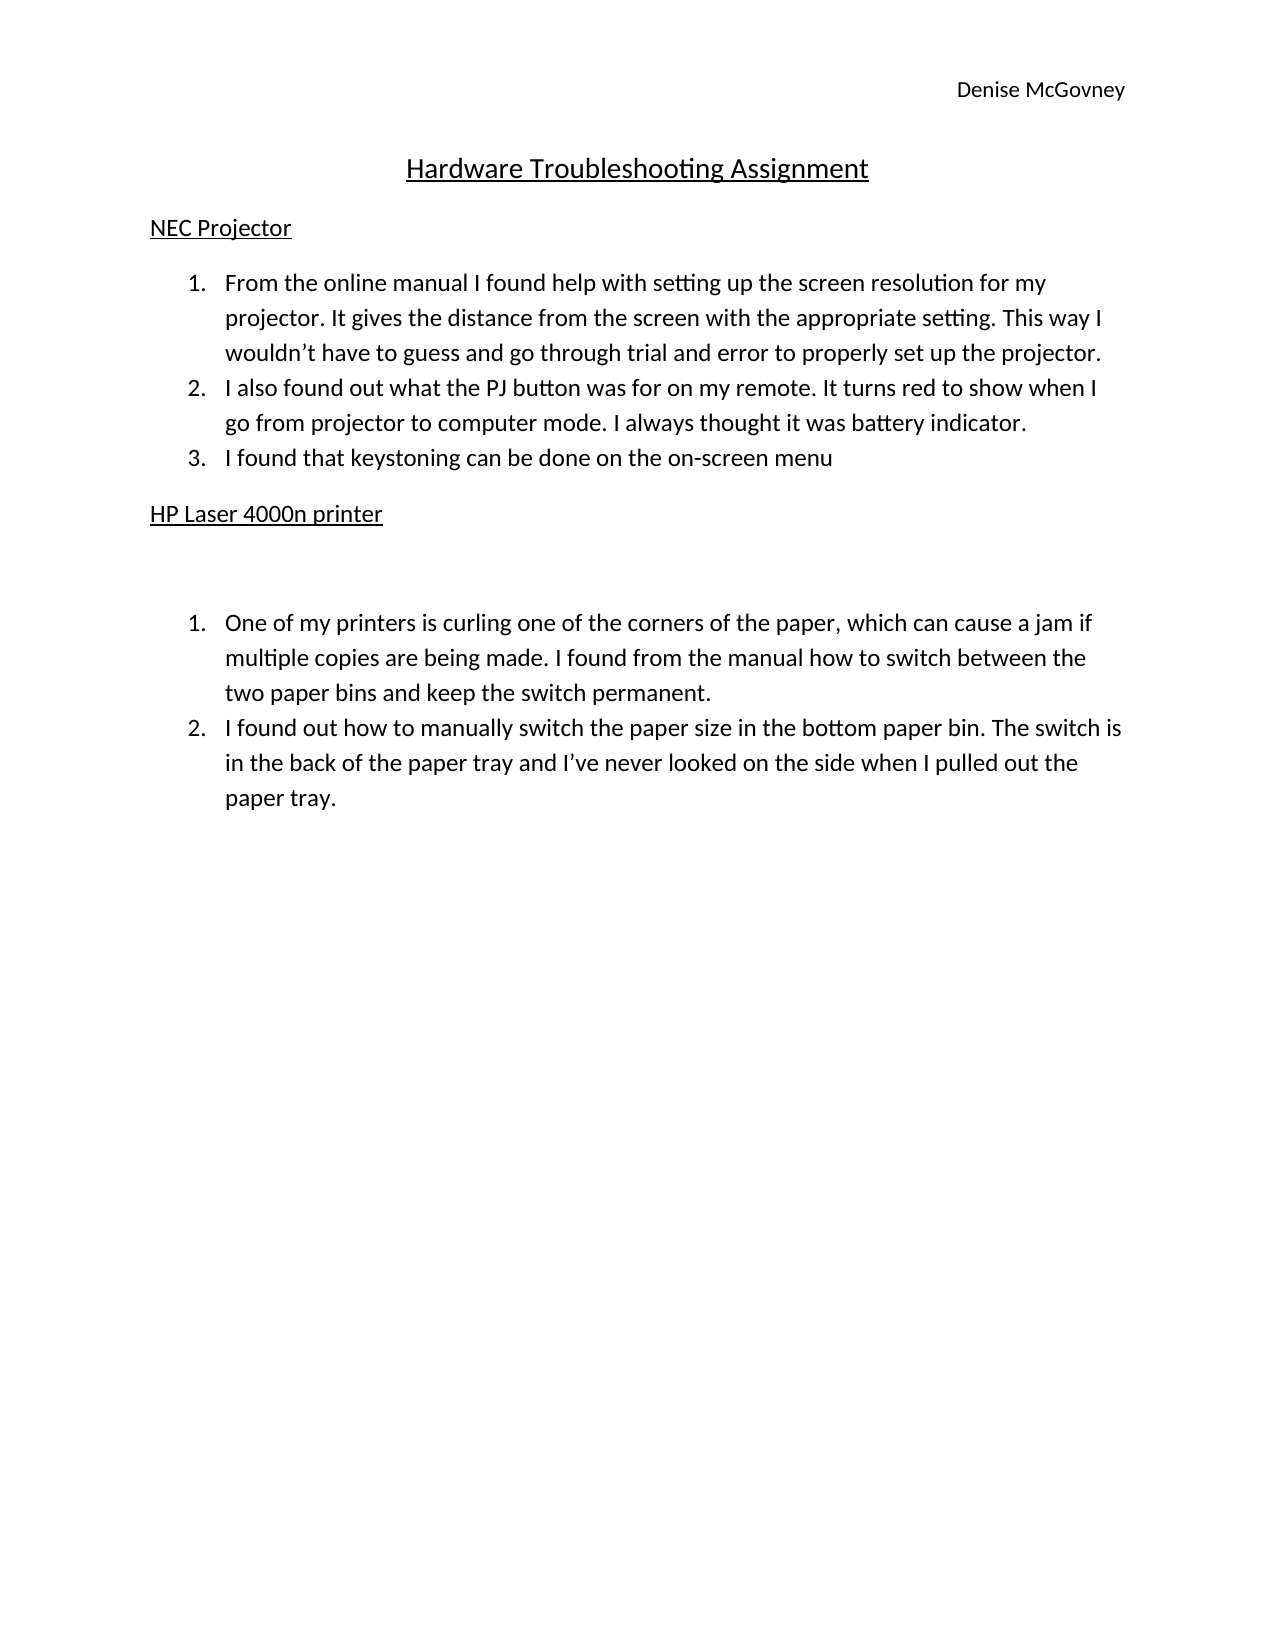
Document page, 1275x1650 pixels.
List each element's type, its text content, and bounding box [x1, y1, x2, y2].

list I also found out what the PJ button was for on my remote. It turns red to show when I go from projector to computer mode. I always thought it was battery indicator. [187, 373, 1125, 438]
list I found that keystoning can be done on the on-screen menu [187, 443, 1125, 473]
text NEC Projector [150, 212, 1125, 242]
text HP Laser 4000n printer [150, 498, 1125, 529]
list One of my printers is curling one of the corners of the paper, which can cause a jam if multiple copies are being made. I found from the manual how to switch between the two paper bins and keep the switch permanent. [187, 607, 1125, 708]
list I found out how to manually switch the paper size in the bottom paper bin. The switch is in the back of the paper tray and I’ve never looked on the side when I pulled out the paper tray. [187, 712, 1125, 813]
list From the online manual I found help with setting up the screen resolution for my projector. It gives the distance from the screen with the appropriate setting. This way I wouldn’t have to guess and go through trial and error to properly set up the projector. [187, 268, 1125, 368]
text Hardware Troubleshooting Assignment [150, 150, 1125, 186]
